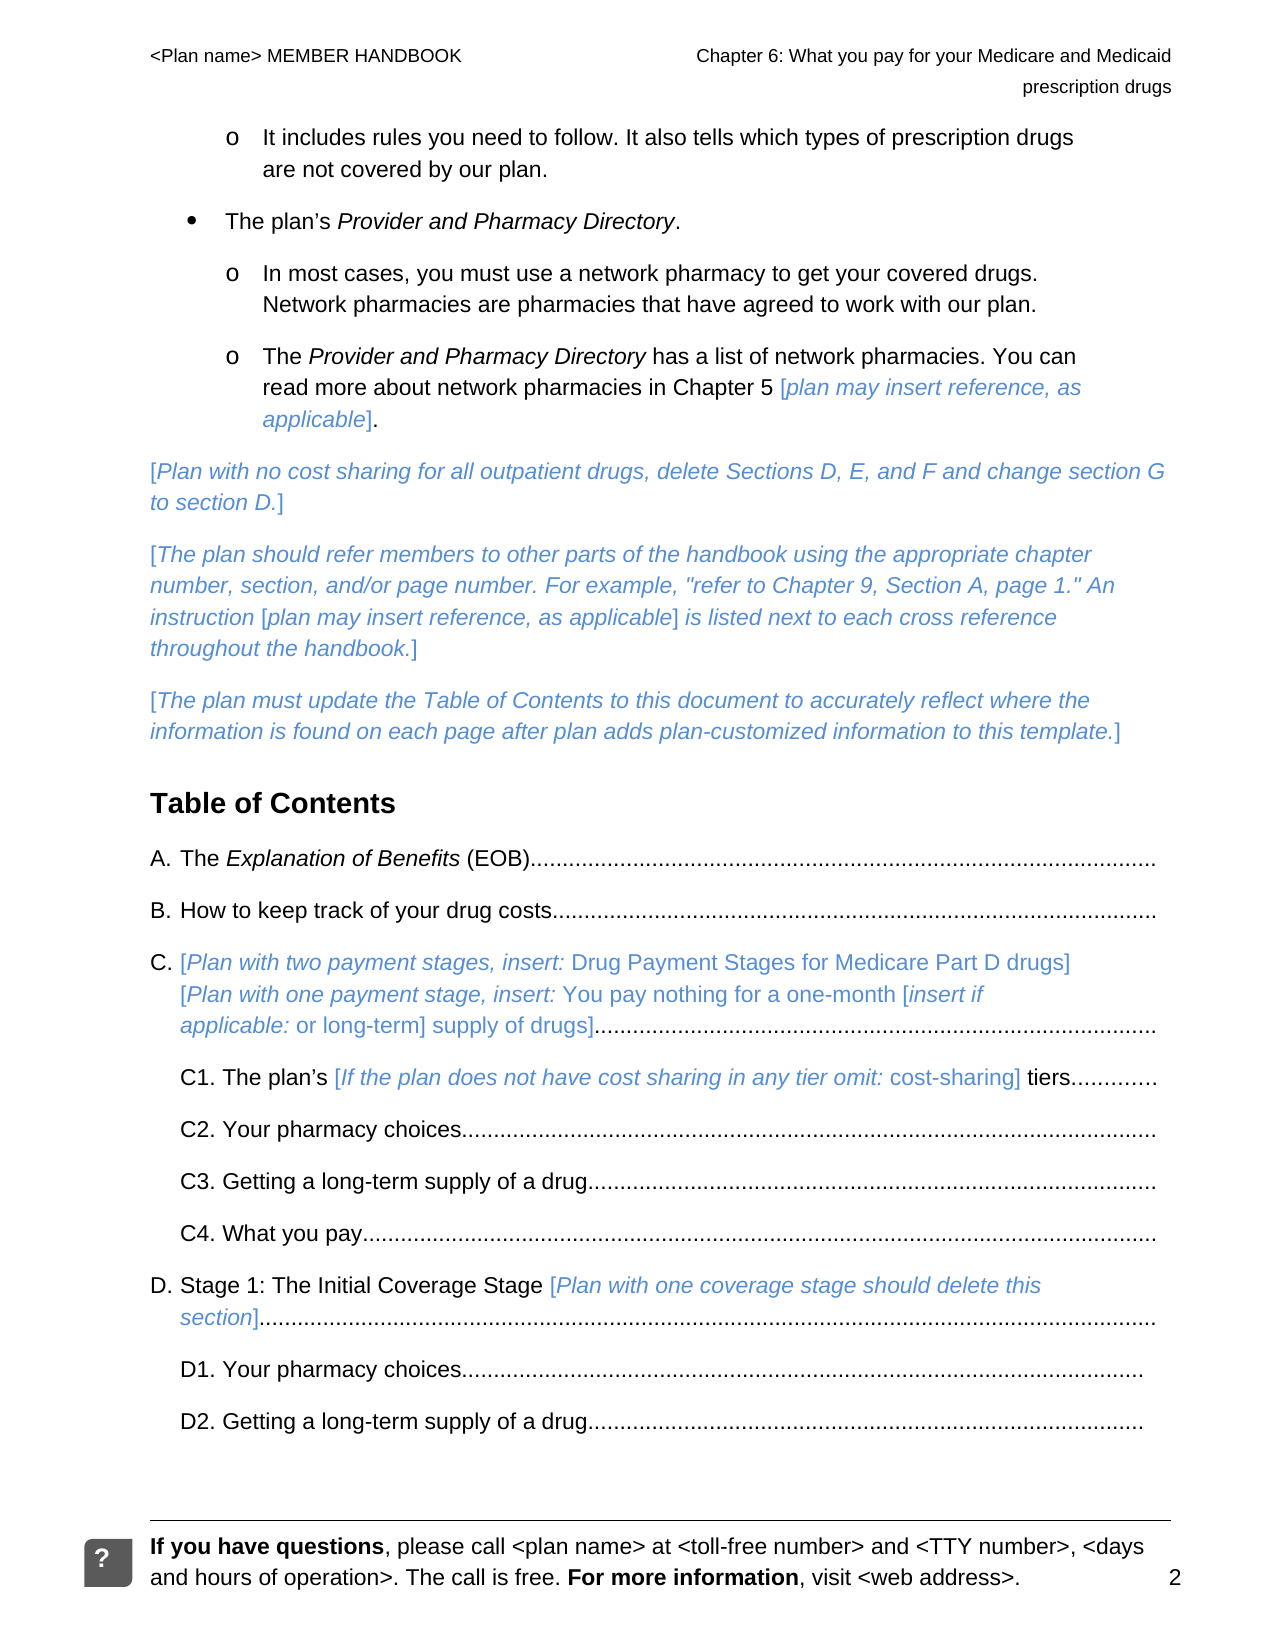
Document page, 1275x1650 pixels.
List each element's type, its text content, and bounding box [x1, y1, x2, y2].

text [The plan must update the Table of Contents to this document to accurately reflect where the information is found on each page after plan adds plan-customized information to this template.] [150, 683, 1171, 746]
text C4. What you pay 7 [180, 1217, 1096, 1248]
list In most cases, you must use a network pharmacy to get your covered drugs. Network pharmacies are pharmacies that have agreed to work with our plan. [225, 256, 1096, 319]
text C2. Your pharmacy choices 7 [180, 1112, 1096, 1144]
text A. The Explanation of Benefits (EOB) 4 [150, 842, 1096, 873]
text D1. Your pharmacy choices 10 [180, 1352, 1096, 1383]
list The plan’s Provider and Pharmacy Directory. [187, 204, 1096, 235]
text Table of Contents [150, 783, 1171, 821]
text D2. Getting a long-term supply of a drug 11 [180, 1404, 1096, 1435]
text C. [Plan with two payment stages, insert: Drug Payment Stages for Medicare Part D drugs] [Plan with one payment stage, insert: You pay nothing for a one-month [insert if applicable: or long-term] supply of drugs] 6 [150, 946, 1096, 1039]
text C1. The plan’s [If the plan does not have cost sharing in any tier omit: cost-sharing] tiers 6 [180, 1060, 1096, 1092]
text [Plan with no cost sharing for all outpatient drugs, delete Sections D, E, and F and change section G to section D.] [150, 454, 1171, 517]
text B. How to keep track of your drug costs 4 [150, 894, 1096, 925]
text D. Stage 1: The Initial Coverage Stage [Plan with one coverage stage should delete this section] 9 [150, 1269, 1096, 1331]
list The Provider and Pharmacy Directory has a list of network pharmacies. You can read more about network pharmacies in Chapter 5 [plan may insert reference, as applicable]. [225, 339, 1096, 433]
text C3. Getting a long-term supply of a drug 7 [180, 1164, 1096, 1196]
list It includes rules you need to follow. It also tells which types of prescription drugs are not covered by our plan. [225, 121, 1096, 183]
text [The plan should refer members to other parts of the handbook using the appropriate chapter number, section, and/or page number. For example, "refer to Chapter 9, Section A, page 1." An instruction [plan may insert reference, as applicable] is listed next to each cross reference throughout the handbook.] [150, 537, 1171, 662]
